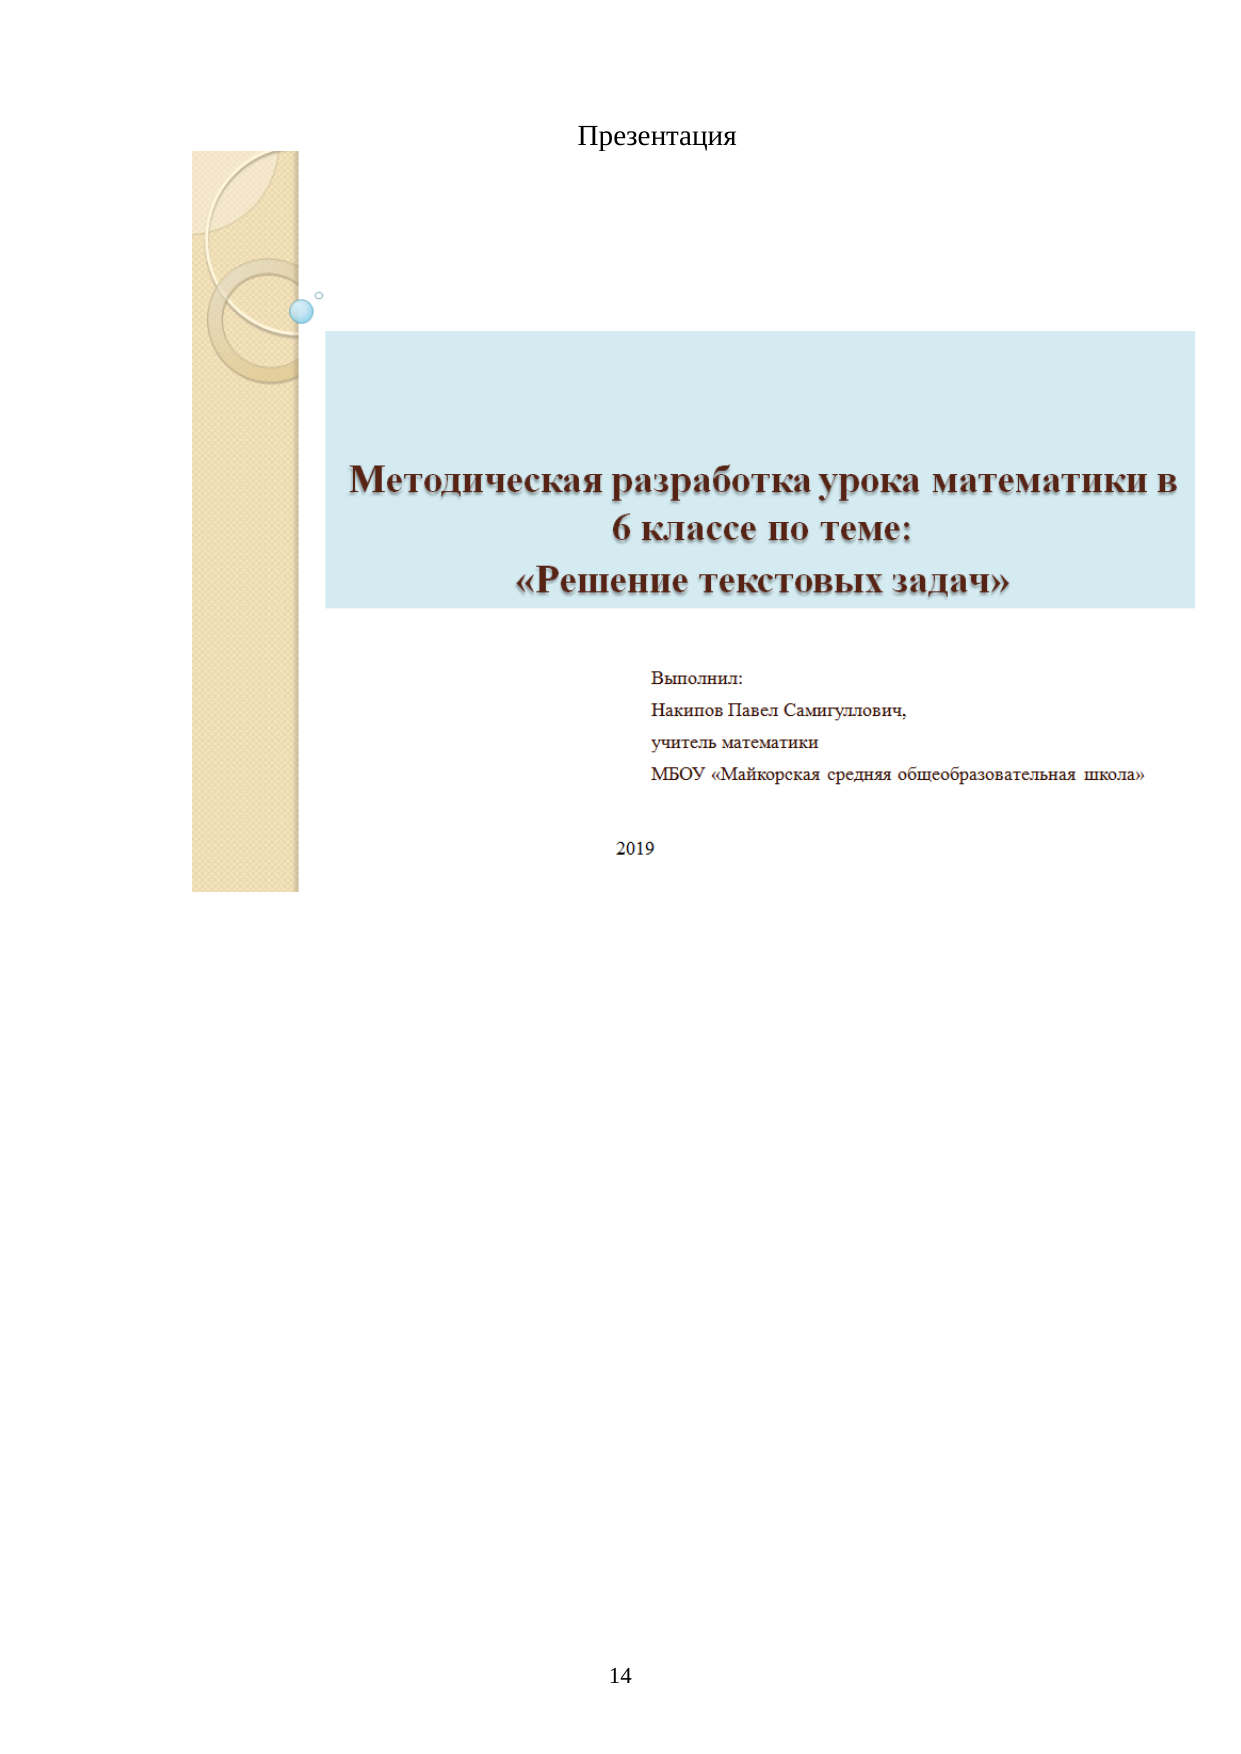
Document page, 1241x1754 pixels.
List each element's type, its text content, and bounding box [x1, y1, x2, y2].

text Презентация [118, 118, 1122, 152]
picture [192, 151, 1196, 892]
